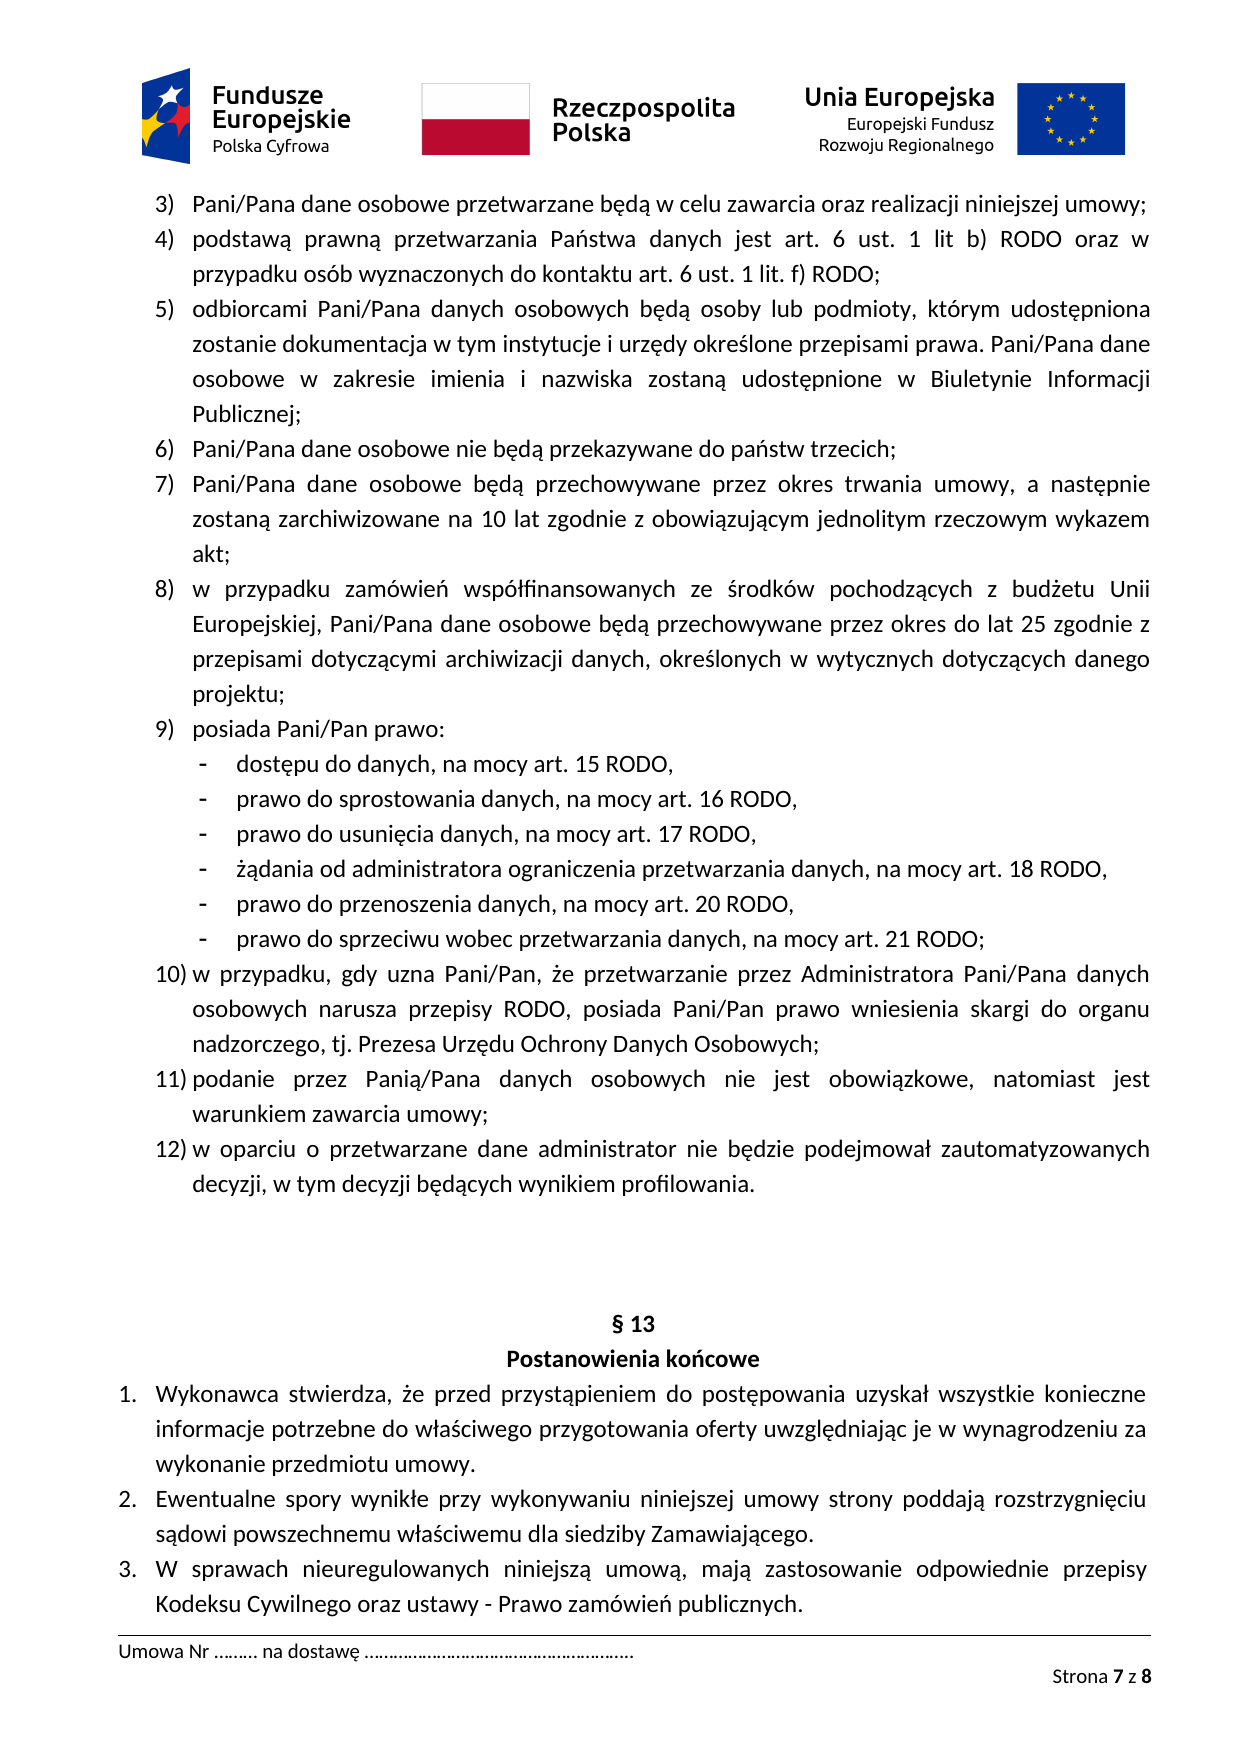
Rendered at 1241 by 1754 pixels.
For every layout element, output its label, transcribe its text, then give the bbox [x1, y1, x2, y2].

list w przypadku zamówień współfinansowanych ze środków pochodzących z budżetu Unii Europejskiej, Pani/Pana dane osobowe będą przechowywane przez okres do lat 25 zgodnie z przepisami dotyczącymi archiwizacji danych, określonych w wytycznych dotyczących danego projektu; [154, 573, 1151, 708]
list podstawą prawną przetwarzania Państwa danych jest art. 6 ust. 1 lit b) RODO oraz w przypadku osób wyznaczonych do kontaktu art. 6 ust. 1 lit. f) RODO; [154, 223, 1151, 288]
list podanie przez Panią/Pana danych osobowych nie jest obowiązkowe, natomiast jest warunkiem zawarcia umowy; [154, 1063, 1151, 1128]
list W sprawach nieuregulowanych niniejszą umową, mają zastosowanie odpowiednie przepisy Kodeksu Cywilnego oraz ustawy - Prawo zamówień publicznych. [118, 1553, 1148, 1618]
list prawo do sprostowania danych, na mocy art. 16 RODO, [199, 783, 1151, 813]
list w oparciu o przetwarzane dane administrator nie będzie podejmował zautomatyzowanych decyzji, w tym decyzji będących wynikiem profilowania. [154, 1133, 1151, 1198]
list dostępu do danych, na mocy art. 15 RODO, [199, 748, 1151, 778]
list prawo do usunięcia danych, na mocy art. 17 RODO, [199, 818, 1151, 848]
list Pani/Pana dane osobowe będą przechowywane przez okres trwania umowy, a następnie zostaną zarchiwizowane na 10 lat zgodnie z obowiązującym jednolitym rzeczowym wykazem akt; [154, 468, 1151, 568]
list posiada Pani/Pan prawo: [154, 713, 1151, 743]
text Postanowienia końcowe [118, 1343, 1148, 1373]
list Wykonawca stwierdza, że przed przystąpieniem do postępowania uzyskał wszystkie konieczne informacje potrzebne do właściwego przygotowania oferty uwzględniając je w wynagrodzeniu za wykonanie przedmiotu umowy. [118, 1378, 1148, 1478]
list prawo do przenoszenia danych, na mocy art. 20 RODO, [199, 888, 1151, 918]
text § 13 [118, 1308, 1148, 1338]
list prawo do sprzeciwu wobec przetwarzania danych, na mocy art. 21 RODO; [199, 923, 1151, 953]
picture [118, 44, 1149, 188]
list Pani/Pana dane osobowe nie będą przekazywane do państw trzecich; [154, 433, 1151, 463]
list żądania od administratora ograniczenia przetwarzania danych, na mocy art. 18 RODO, [199, 853, 1151, 883]
list Ewentualne spory wynikłe przy wykonywaniu niniejszej umowy strony poddają rozstrzygnięciu sądowi powszechnemu właściwemu dla siedziby Zamawiającego. [118, 1483, 1148, 1548]
list Pani/Pana dane osobowe przetwarzane będą w celu zawarcia oraz realizacji niniejszej umowy; [154, 188, 1151, 218]
list odbiorcami Pani/Pana danych osobowych będą osoby lub podmioty, którym udostępniona zostanie dokumentacja w tym instytucje i urzędy określone przepisami prawa. Pani/Pana dane osobowe w zakresie imienia i nazwiska zostaną udostępnione w Biuletynie Informacji Publicznej; [154, 293, 1151, 428]
list w przypadku, gdy uzna Pani/Pan, że przetwarzanie przez Administratora Pani/Pana danych osobowych narusza przepisy RODO, posiada Pani/Pan prawo wniesienia skargi do organu nadzorczego, tj. Prezesa Urzędu Ochrony Danych Osobowych; [154, 958, 1151, 1058]
